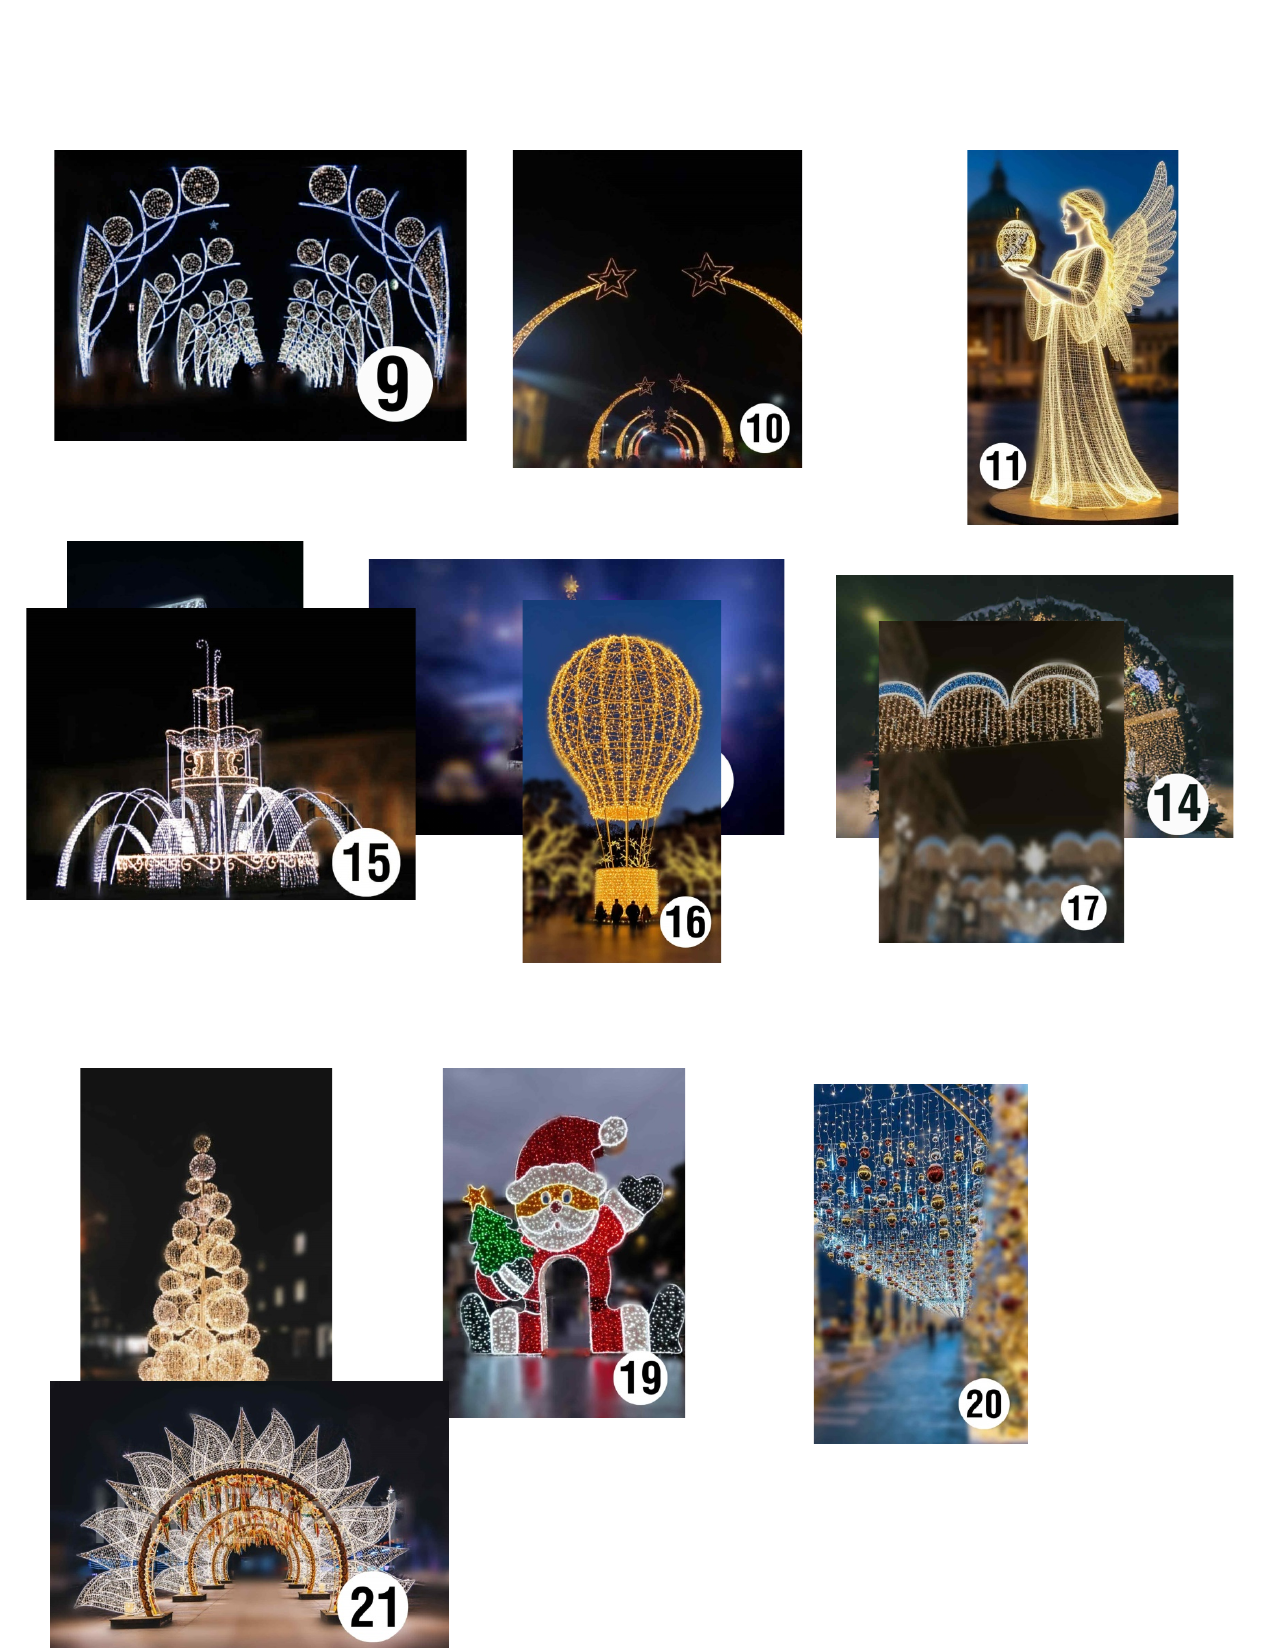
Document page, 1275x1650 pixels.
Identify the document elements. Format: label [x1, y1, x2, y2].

picture [836, 575, 1233, 941]
picture [812, 1084, 1028, 1441]
picture [54, 150, 467, 441]
picture [48, 1068, 686, 1647]
picture [511, 150, 802, 466]
picture [965, 150, 1178, 523]
picture [25, 541, 784, 960]
